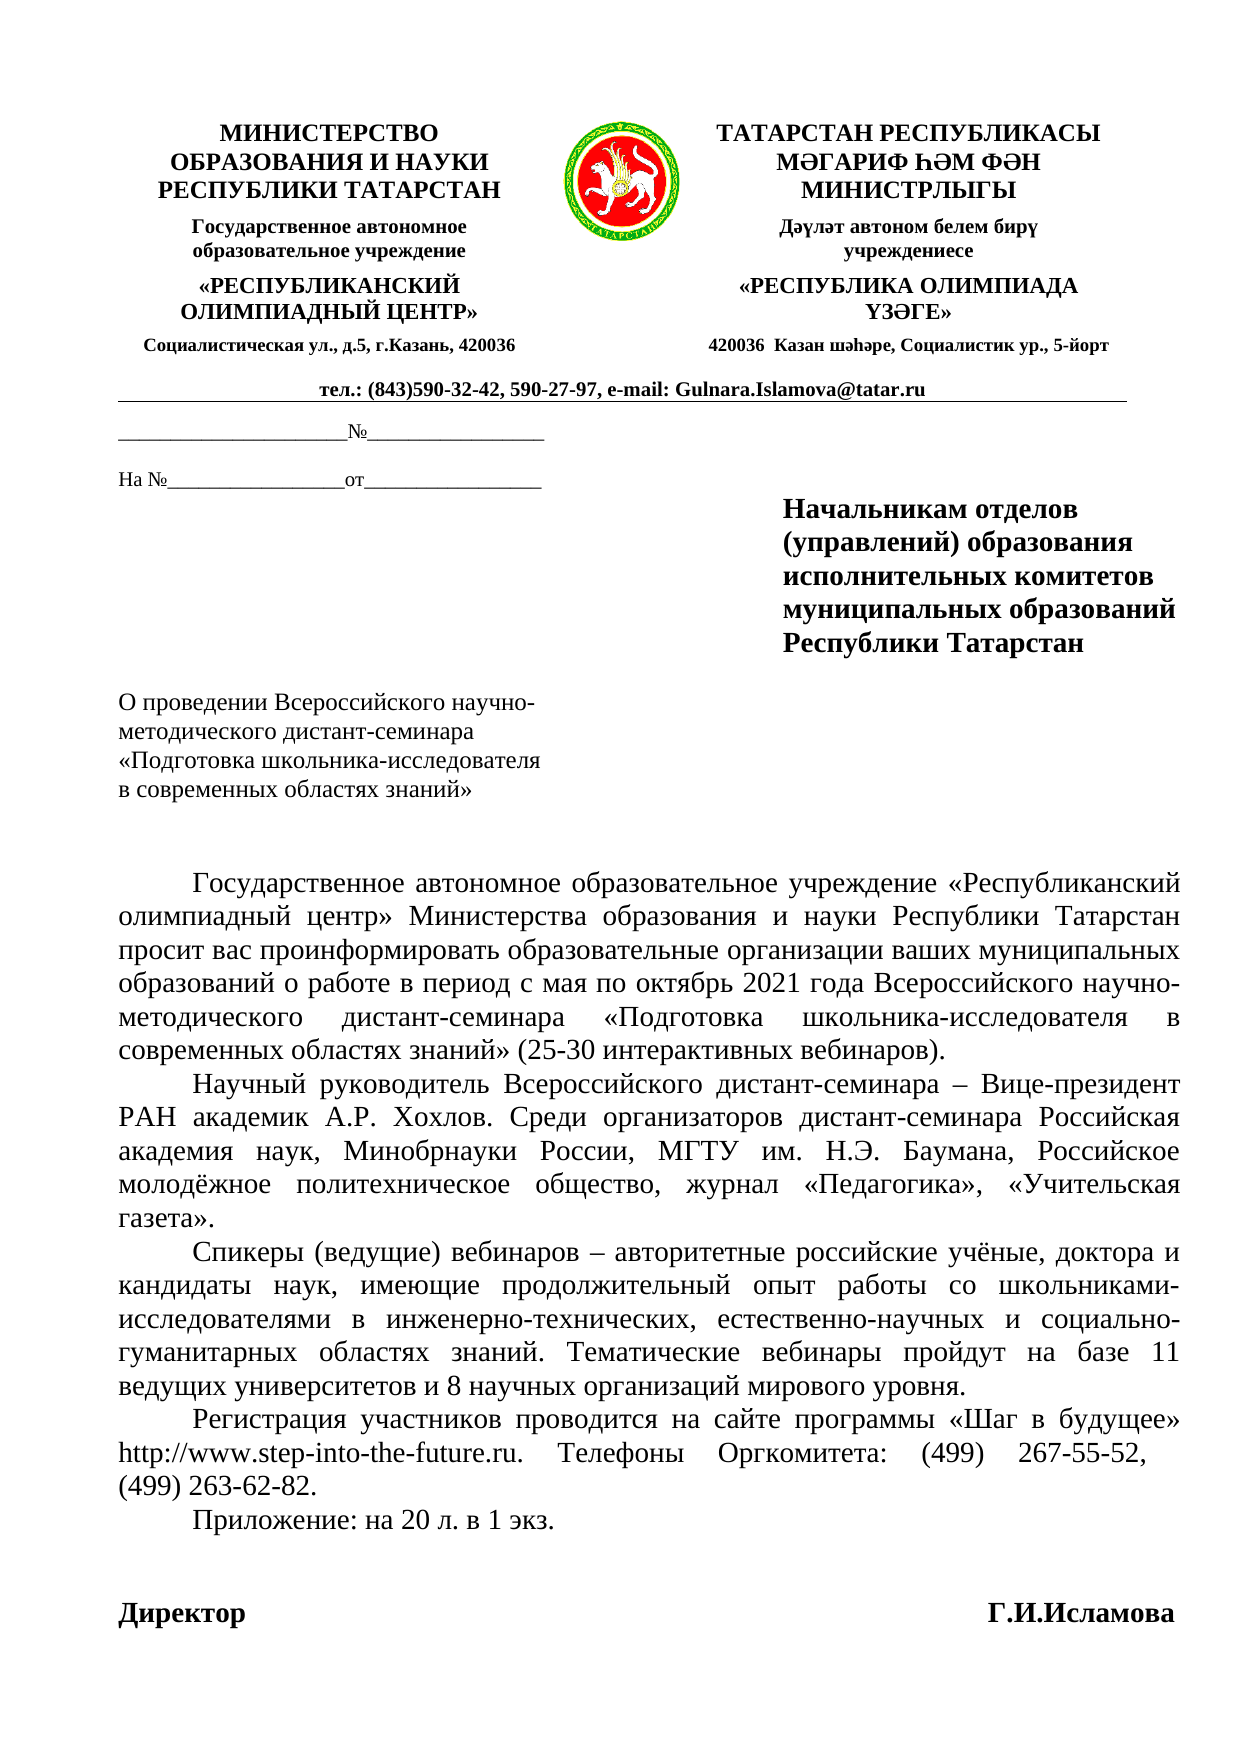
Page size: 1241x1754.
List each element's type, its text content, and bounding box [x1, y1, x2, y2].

table_header [540, 118, 690, 377]
text ______________________№_________________ [118, 419, 1181, 443]
text Научный руководитель Всероссийского дистант-семинара – Вице-президент РАН академик А.Р. Хохлов. Среди организаторов дистант-семинара Российская академия наук, Минобрнауки России, МГТУ им. Н.Э. Баумана, Российское молодёжное политехническое общество, журнал «Педагогика», «Учительская газета». [118, 1066, 1181, 1234]
text Начальникам отделов [118, 491, 1181, 524]
text исполнительных комитетов [118, 558, 1181, 592]
picture [563, 121, 680, 241]
text муниципальных образований [118, 592, 1181, 625]
text (управлений) образования [118, 524, 1181, 558]
text Республики Татарстан [118, 625, 1181, 659]
text О проведении Всероссийского научно-методического дистант-семинара «Подготовка школьника-исследователя в современных областях знаний» [118, 687, 650, 802]
table_header ТАТАРСТАН РЕСПУБЛИКАСЫ МӘГАРИФ ҺӘМ ФӘН МИНИСТРЛЫГЫ Дәүләт автоном белем бирү учреждениесе «РЕСПУБЛИКА ОЛИМПИАДА ҮЗӘГЕ» 420036 Казан шәһәре, Социалистик ур., 5-йорт [690, 118, 1127, 377]
text Государственное автономное образовательное учреждение «Республиканский олимпиадный центр» Министерства образования и науки Республики Татарстан просит вас проинформировать образовательные организации ваших муниципальных образований о работе в период с мая по октябрь 2021 года Всероссийского научно-методического дистант-семинара «Подготовка школьника-исследователя в современных областях знаний» (25-30 интерактивных вебинаров). [118, 865, 1181, 1066]
text Спикеры (ведущие) вебинаров – авторитетные российские учёные, доктора и кандидаты наук, имеющие продолжительный опыт работы со школьниками-исследователями в инженерно-технических, естественно-научных и социально-гуманитарных областях знаний. Тематические вебинары пройдут на базе 11 ведущих университетов и 8 научных организаций мирового уровня. [118, 1234, 1181, 1401]
text Регистрация участников проводится на сайте программы «Шаг в будущее» http://www.step-into-the-future.ru. Телефоны Оргкомитета: (499) 267-55-52, (499) 263-62-82. [118, 1401, 1181, 1502]
text На №_________________от_________________ [118, 467, 1181, 491]
table_cell тел.: (843)590-32-42, 590-27-97, e-mail: Gulnara.Islamova@tatar.ru [118, 377, 1127, 401]
table_header МИНИСТЕРСТВО ОБРАЗОВАНИЯ И НАУКИ РЕСПУБЛИКИ ТАТАРСТАН Государственное автономное образовательное учреждение «РЕСПУБЛИКАНСКИЙ ОЛИМПИАДНЫЙ ЦЕНТР» Социалистическая ул., д.5, г.Казань, 420036 [118, 118, 540, 377]
text Директор Г.И.Исламова [118, 1598, 1181, 1628]
text Приложение: на 20 л. в 1 экз. [118, 1502, 1181, 1536]
